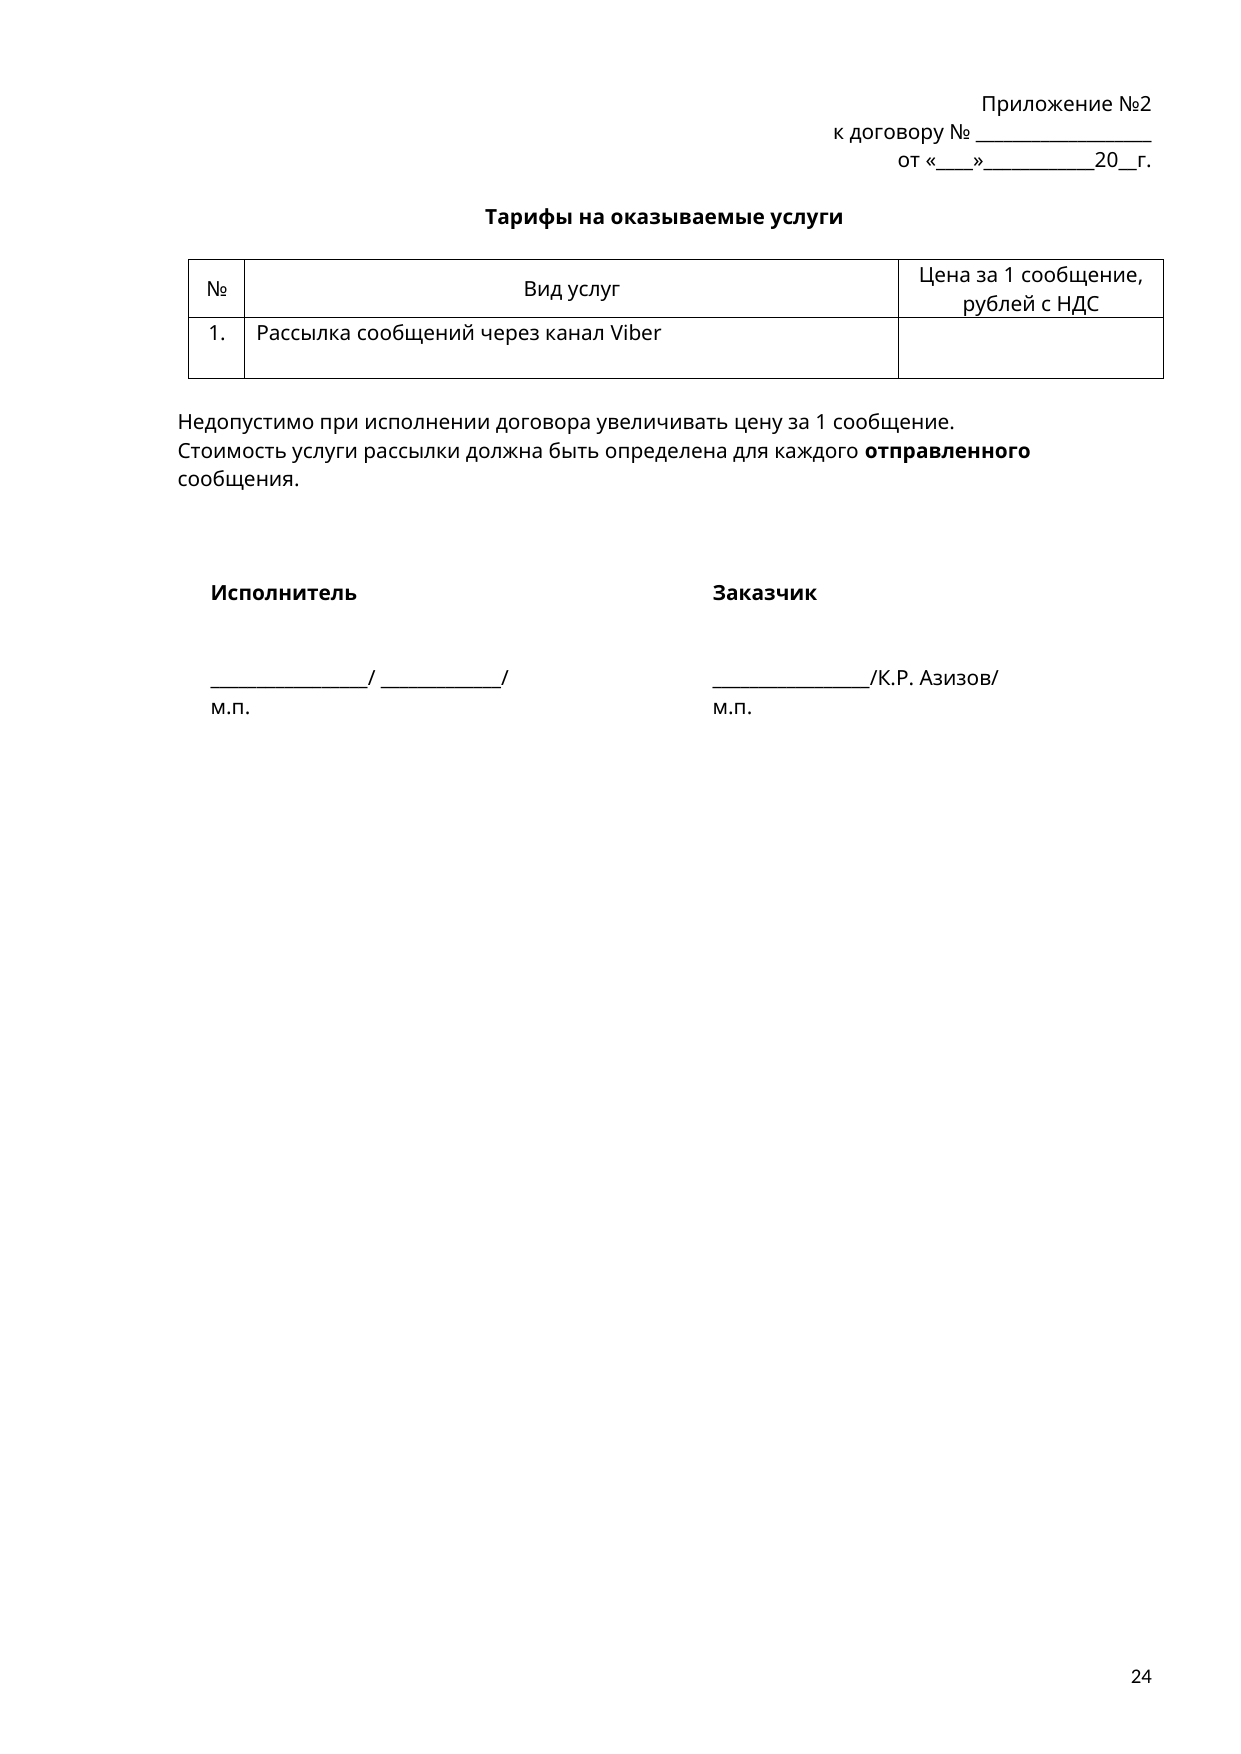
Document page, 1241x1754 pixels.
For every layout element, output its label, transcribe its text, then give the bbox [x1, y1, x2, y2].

table_header Цена за 1 сообщение, рублей с НДС [899, 260, 1163, 317]
table_cell [899, 318, 1163, 378]
text Недопустимо при исполнении договора увеличивать цену за 1 сообщение. [177, 407, 1152, 436]
table_cell 1. [189, 318, 244, 378]
table_header № [189, 260, 244, 317]
table_header Заказчик _________________/К.Р. Азизов/ м.п. [701, 578, 1129, 720]
table_header Исполнитель _________________/ _____________/ м.п. [199, 578, 701, 720]
text Тарифы на оказываемые услуги [177, 202, 1152, 231]
text Стоимость услуги рассылки должна быть определена для каждого отправленного сообщения. [177, 436, 1152, 493]
text Приложение №2 [177, 89, 1152, 117]
table_cell Рассылка сообщений через канал Viber [245, 318, 898, 378]
table_header Вид услуг [245, 260, 898, 317]
text от «____»____________20__г. [177, 146, 1152, 174]
text к договору № ___________________ [177, 117, 1152, 146]
